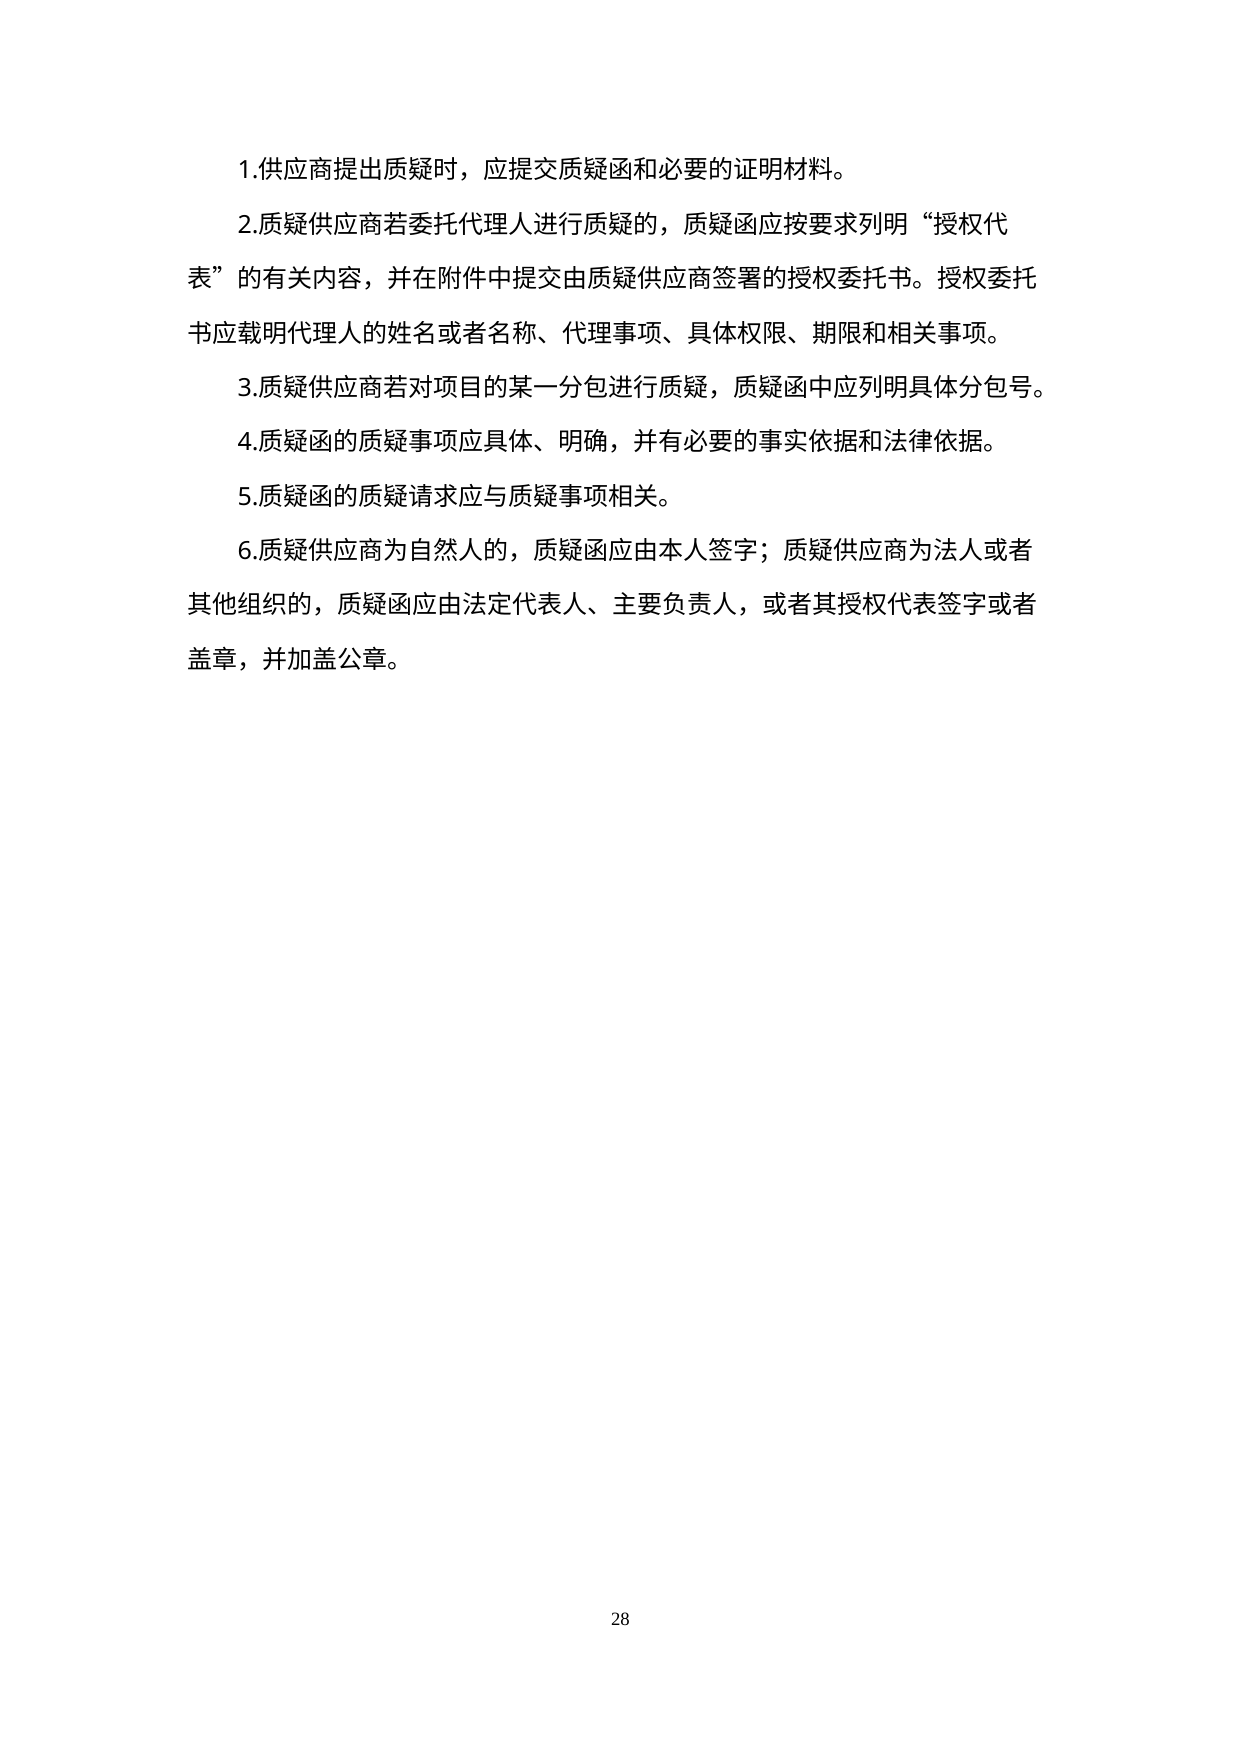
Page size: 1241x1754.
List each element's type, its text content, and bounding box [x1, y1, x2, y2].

text 5.质疑函的质疑请求应与质疑事项相关。 [187, 476, 1053, 512]
text 1.供应商提出质疑时，应提交质疑函和必要的证明材料。 [187, 150, 1053, 186]
text 2.质疑供应商若委托代理人进行质疑的，质疑函应按要求列明“授权代表”的有关内容，并在附件中提交由质疑供应商签署的授权委托书。授权委托书应载明代理人的姓名或者名称、代理事项、具体权限、期限和相关事项。 [187, 204, 1053, 349]
text 4.质疑函的质疑事项应具体、明确，并有必要的事实依据和法律依据。 [187, 422, 1053, 458]
text 6.质疑供应商为自然人的，质疑函应由本人签字；质疑供应商为法人或者其他组织的，质疑函应由法定代表人、主要负责人，或者其授权代表签字或者盖章，并加盖公章。 [187, 531, 1053, 676]
text 3.质疑供应商若对项目的某一分包进行质疑，质疑函中应列明具体分包号。 [187, 367, 1053, 404]
